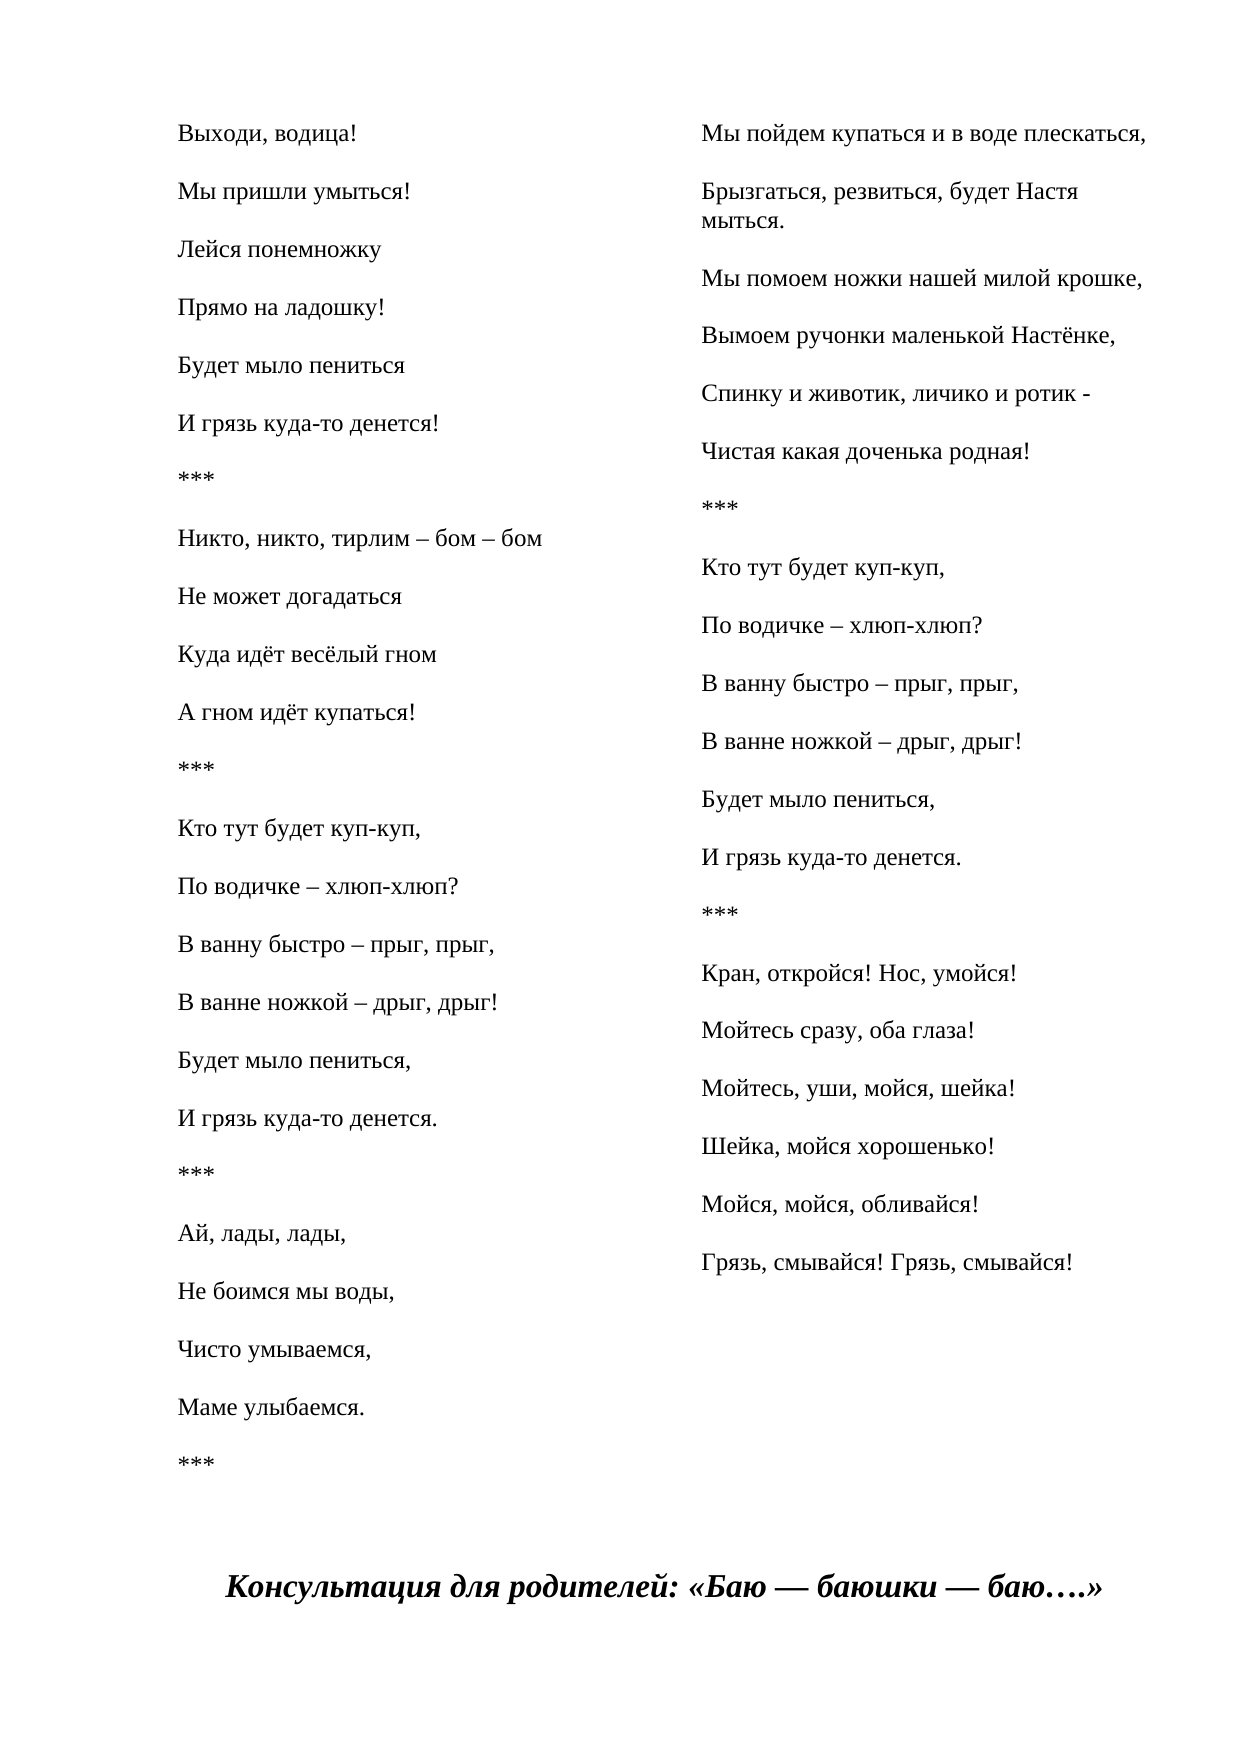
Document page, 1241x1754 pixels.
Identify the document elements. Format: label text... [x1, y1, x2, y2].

text Куда идёт весёлый гном [177, 639, 627, 668]
text Выходи, водица! [177, 118, 627, 147]
text Кто тут будет куп-куп, [701, 552, 1152, 581]
text В ванну быстро – прыг, прыг, [177, 929, 627, 958]
text Мы помоем ножки нашей милой крошке, [701, 263, 1152, 291]
text *** [177, 1450, 627, 1479]
text Мойтесь, уши, мойся, шейка! [701, 1073, 1152, 1102]
text Кто тут будет куп-куп, [177, 813, 627, 842]
text Прямо на ладошку! [177, 292, 627, 321]
text Мойтесь сразу, оба глаза! [701, 1016, 1152, 1044]
text Кран, откройся! Нос, умойся! [701, 958, 1152, 986]
text Мойся, мойся, обливайся! [701, 1189, 1152, 1218]
text В ванну быстро – прыг, прыг, [701, 668, 1152, 697]
text По водичке – хлюп-хлюп? [177, 871, 627, 900]
text Будет мыло пениться, [177, 1045, 627, 1073]
text Не может догадаться [177, 581, 627, 610]
text А гном идёт купаться! [177, 697, 627, 726]
text Никто, никто, тирлим – бом – бом [177, 523, 627, 552]
text Лейся понемножку [177, 234, 627, 263]
text *** [701, 494, 1152, 523]
text *** [177, 755, 627, 784]
text *** [701, 900, 1152, 928]
text Будет мыло пениться, [701, 784, 1152, 813]
text *** [177, 466, 627, 494]
text В ванне ножкой – дрыг, дрыг! [177, 987, 627, 1016]
text И грязь куда-то денется! [177, 408, 627, 436]
text Мы пойдем купаться и в воде плескаться, [701, 118, 1152, 147]
text Спинку и животик, личико и ротик - [701, 378, 1152, 407]
text Не боимся мы воды, [177, 1276, 627, 1305]
text Брызгаться, резвиться, будет Настя мыться. [701, 176, 1152, 233]
text В ванне ножкой – дрыг, дрыг! [701, 726, 1152, 755]
text По водичке – хлюп-хлюп? [701, 610, 1152, 639]
text *** [177, 1161, 627, 1189]
text Грязь, смывайся! Грязь, смывайся! [701, 1247, 1152, 1276]
text Вымоем ручонки маленькой Настёнке, [701, 321, 1152, 349]
text Чисто умываемся, [177, 1334, 627, 1363]
text Консультация для родителей: «Баю — баюшки — баю….» [177, 1566, 1152, 1604]
text Чистая какая доченька родная! [701, 436, 1152, 465]
text Будет мыло пениться [177, 350, 627, 378]
text Ай, лады, лады, [177, 1218, 627, 1247]
text Шейка, мойся хорошенько! [701, 1131, 1152, 1160]
text Маме улыбаемся. [177, 1392, 627, 1421]
text Мы пришли умыться! [177, 176, 627, 205]
text И грязь куда-то денется. [177, 1103, 627, 1131]
text И грязь куда-то денется. [701, 842, 1152, 871]
